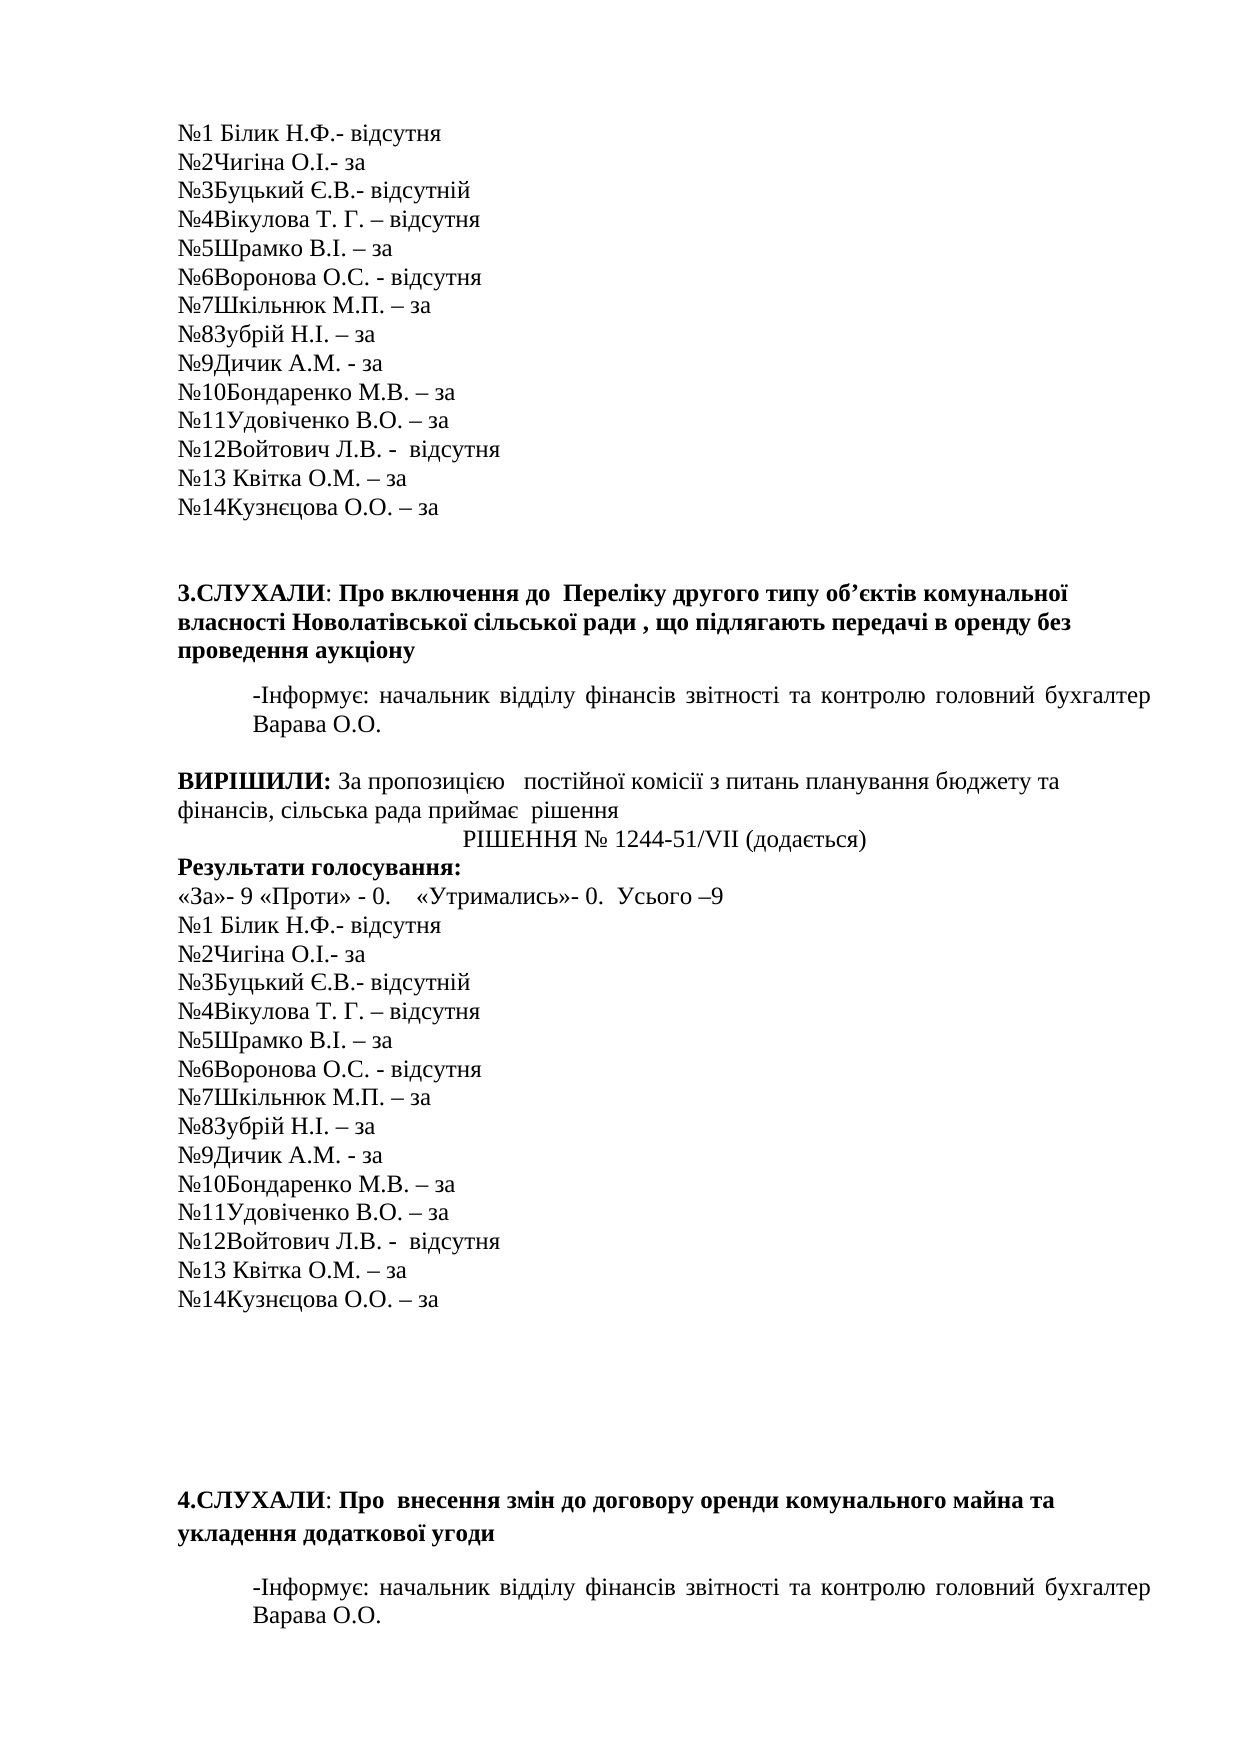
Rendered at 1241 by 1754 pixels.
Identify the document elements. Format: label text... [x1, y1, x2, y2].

text №11Удовіченко В.О. – за [177, 406, 1152, 434]
text №9Дичик А.М. - за [177, 1140, 1152, 1169]
text 4.СЛУХАЛИ: Про внесення змін до договору оренди комунального майна та укладення додаткової угоди [177, 1485, 1152, 1547]
text №7Шкільнюк М.П. – за [177, 1082, 1152, 1111]
text №12Войтович Л.В. - відсутня [177, 1226, 1152, 1255]
text №6Воронова О.С. - відсутня [177, 1054, 1152, 1082]
list -Інформує: начальник відділу фінансів звітності та контролю головний бухгалтер Варава О.О. [252, 1572, 1152, 1629]
text №5Шрамко В.І. – за [177, 233, 1152, 262]
text №8Зубрій Н.І. – за [177, 319, 1152, 348]
list -Інформує: начальник відділу фінансів звітності та контролю головний бухгалтер Варава О.О. [252, 680, 1152, 737]
text №13 Квітка О.М. – за [177, 463, 1152, 492]
text ВИРІШИЛИ: За пропозицією постійної комісії з питань планування бюджету та фінансів, сільська рада приймає рішення [177, 766, 1152, 824]
text №5Шрамко В.І. – за [177, 1025, 1152, 1054]
text №1 Білик Н.Ф.- відсутня [177, 118, 1152, 147]
text «За»- 9 «Проти» - 0. «Утримались»- 0. Усього –9 [177, 881, 1152, 910]
text №2Чигіна О.І.- за [177, 147, 1152, 176]
text 3.СЛУХАЛИ: Про включення до Переліку другого типу об’єктів комунальної власності Новолатівської сільської ради , що підлягають передачі в оренду без проведення аукціону [177, 578, 1152, 664]
text №4Вікулова Т. Г. – відсутня [177, 996, 1152, 1025]
text №4Вікулова Т. Г. – відсутня [177, 204, 1152, 233]
text №10Бондаренко М.В. – за [177, 377, 1152, 406]
text №7Шкільнюк М.П. – за [177, 291, 1152, 319]
text РІШЕННЯ № 1244-51/VII (додається) [177, 824, 1152, 852]
text №1 Білик Н.Ф.- відсутня [177, 910, 1152, 939]
text №6Воронова О.С. - відсутня [177, 262, 1152, 291]
text №9Дичик А.М. - за [177, 348, 1152, 377]
text №12Войтович Л.В. - відсутня [177, 434, 1152, 463]
text №13 Квітка О.М. – за [177, 1255, 1152, 1284]
text Результати голосування: [177, 852, 1152, 881]
text №8Зубрій Н.І. – за [177, 1111, 1152, 1140]
text №14Кузнєцова О.О. – за [177, 1284, 1152, 1312]
text №3Буцький Є.В.- відсутній [177, 176, 1152, 204]
text №3Буцький Є.В.- відсутній [177, 967, 1152, 996]
text №14Кузнєцова О.О. – за [177, 492, 1152, 521]
text №2Чигіна О.І.- за [177, 939, 1152, 967]
text №11Удовіченко В.О. – за [177, 1197, 1152, 1226]
text №10Бондаренко М.В. – за [177, 1169, 1152, 1197]
